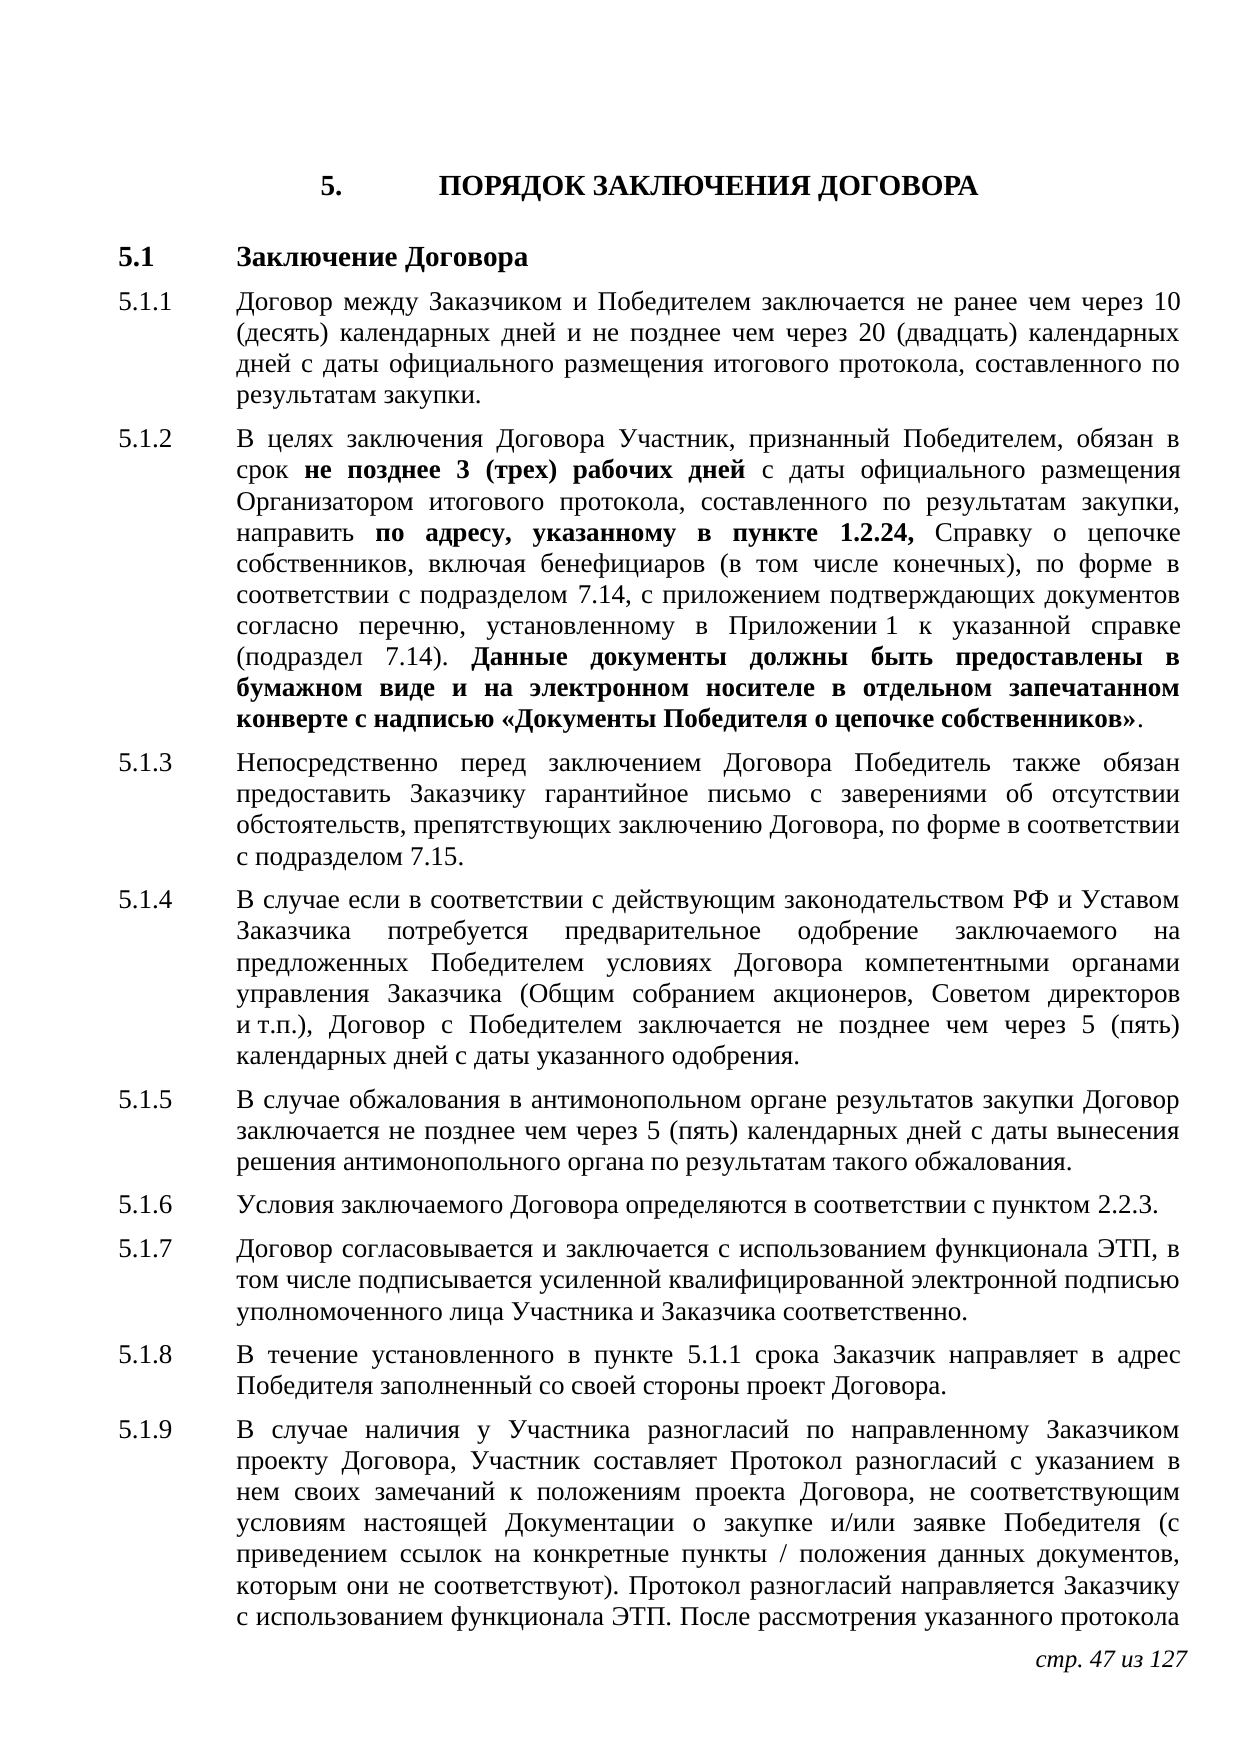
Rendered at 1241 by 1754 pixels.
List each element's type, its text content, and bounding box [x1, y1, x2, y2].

text В течение установленного в пункте 5.1.1 срока Заказчик направляет в адрес Победителя заполненный со своей стороны проект Договора. [118, 1338, 1181, 1401]
text Условия заключаемого Договора определяются в соответствии с пунктом 2.2.3. [118, 1189, 1181, 1220]
subtitle ПОРЯДОК ЗАКЛЮЧЕНИЯ ДОГОВОРА [118, 168, 1181, 202]
text Непосредственно перед заключением Договора Победитель также обязан предоставить Заказчику гарантийное письмо с заверениями об отсутствии обстоятельств, препятствующих заключению Договора, по форме в соответствии с подразделом 7.15. [118, 746, 1181, 871]
text Договор между Заказчиком и Победителем заключается не ранее чем через 10 (десять) календарных дней и не позднее чем через 20 (двадцать) календарных дней с даты официального размещения итогового протокола, составленного по результатам закупки. [118, 285, 1181, 410]
subtitle Заключение Договора [118, 239, 1181, 273]
text Договор согласовывается и заключается с использованием функционала ЭТП, в том числе подписывается усиленной квалифицированной электронной подписью уполномоченного лица Участника и Заказчика соответственно. [118, 1232, 1181, 1326]
text В случае если в соответствии с действующим законодательством РФ и Уставом Заказчика потребуется предварительное одобрение заключаемого на предложенных Победителем условиях Договора компетентными органами управления Заказчика (Общим собранием акционеров, Советом директоров и т.п.), Договор с Победителем заключается не позднее чем через 5 (пять) календарных дней с даты указанного одобрения. [118, 883, 1181, 1070]
text В случае обжалования в антимонопольном органе результатов закупки Договор заключается не позднее чем через 5 (пять) календарных дней с даты вынесения решения антимонопольного органа по результатам такого обжалования. [118, 1083, 1181, 1176]
text В целях заключения Договора Участник, признанный Победителем, обязан в срок не позднее 3 (трех) рабочих дней с даты официального размещения Организатором итогового протокола, составленного по результатам закупки, направить по адресу, указанному в пункте 1.2.24, Справку о цепочке собственников, включая бенефициаров (в том числе конечных), по форме в соответствии с подразделом 7.14, с приложением подтверждающих документов согласно перечню, установленному в Приложении 1 к указанной справке (подраздел 7.14). Данные документы должны быть предоставлены в бумажном виде и на электронном носителе в отдельном запечатанном конверте с надписью «Документы Победителя о цепочке собственников». [118, 422, 1181, 734]
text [118, 1413, 1181, 1631]
